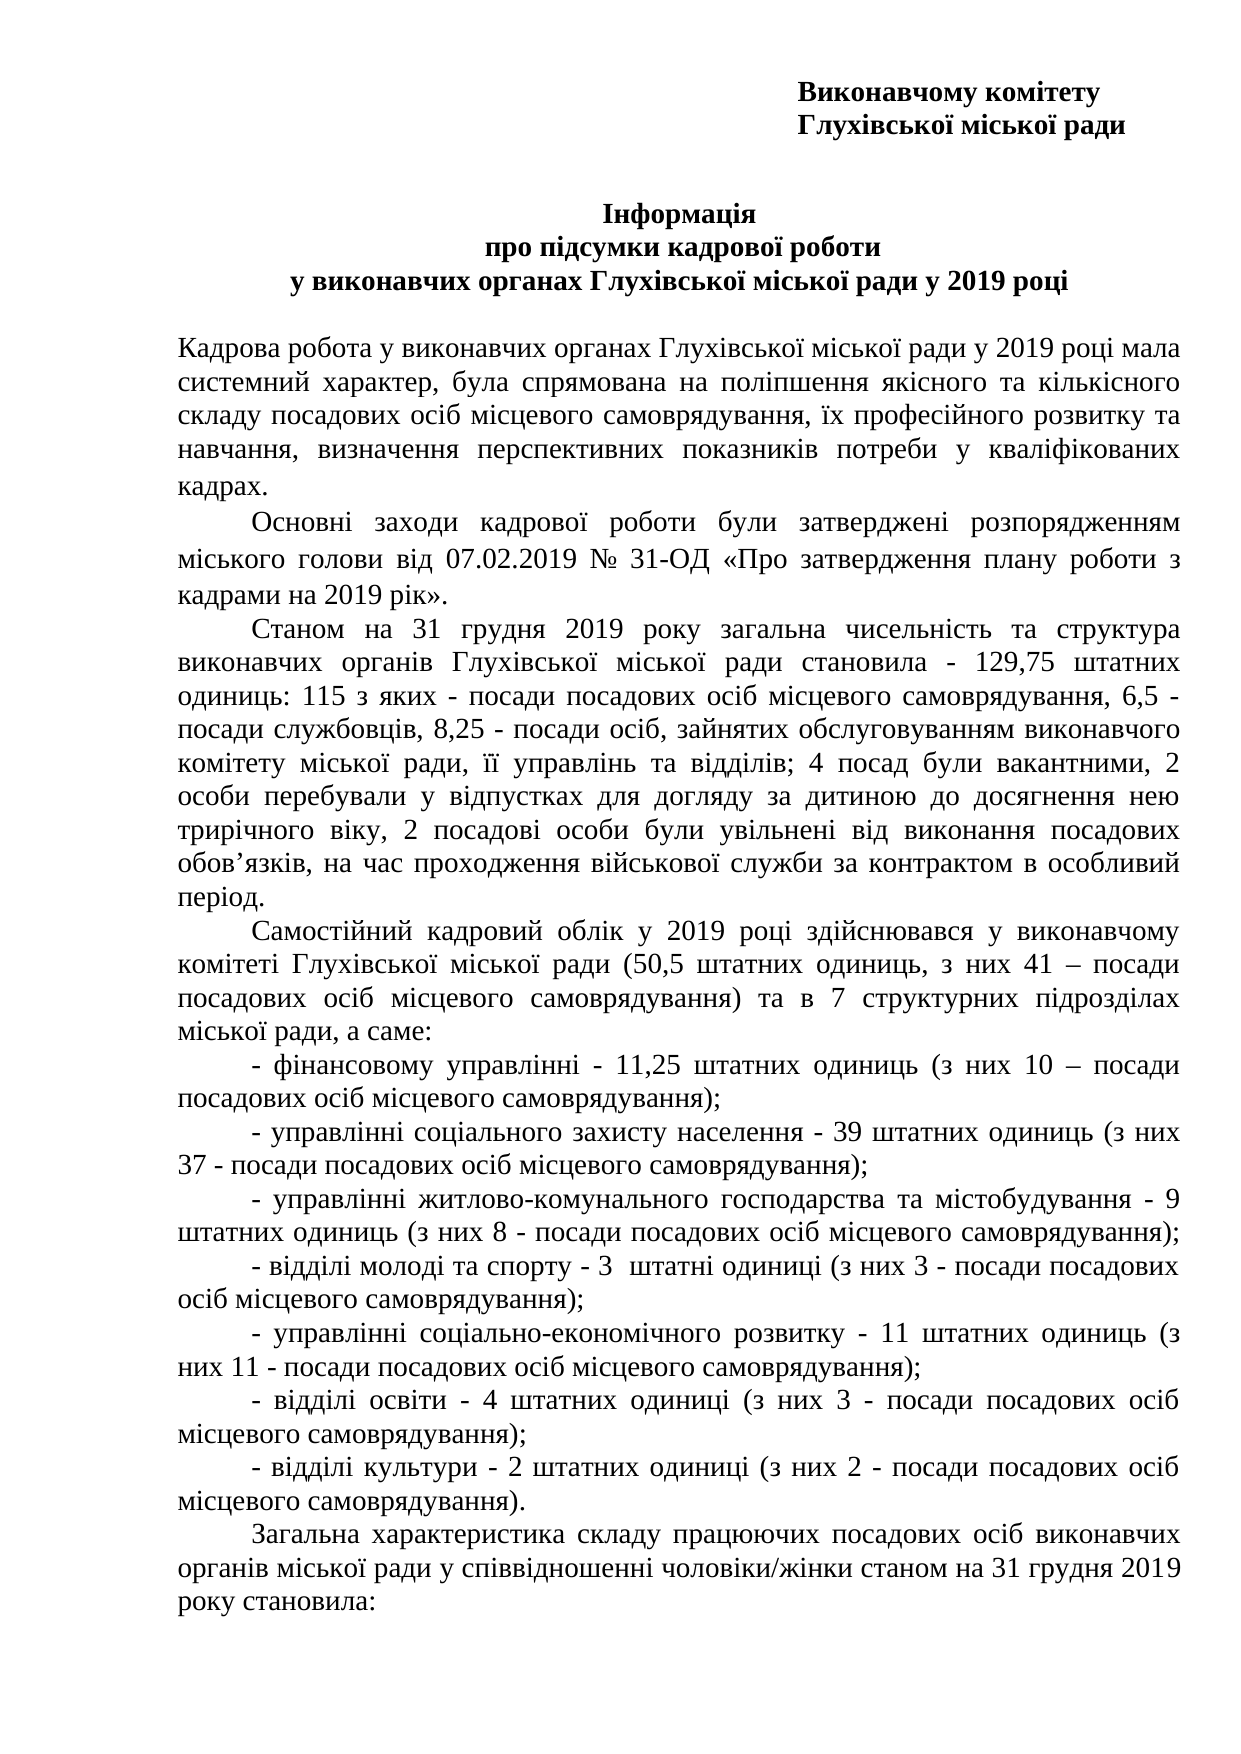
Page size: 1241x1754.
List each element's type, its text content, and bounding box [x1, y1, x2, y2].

text Інформація [177, 196, 1181, 229]
text - відділі культури - 2 штатних одиниці (з них 2 - посади посадових осіб місцевого самоврядування). [177, 1449, 1181, 1516]
text Кадрова робота у виконавчих органах Глухівської міської ради у 2019 році мала системний характер, була спрямована на поліпшення якісного та кількісного складу посадових осіб місцевого самоврядування, їх професійного розвитку та навчання, визначення перспективних показників потреби у кваліфікованих кадрах. [177, 464, 1181, 504]
text - управлінні соціально-економічного розвитку - 11 штатних одиниць (з них 11 - посади посадових осіб місцевого самоврядування); [177, 1315, 1181, 1382]
text - фінансовому управлінні - 11,25 штатних одиниць (з них 10 – посади посадових осіб місцевого самоврядування); [177, 1047, 1181, 1114]
text Станом на 31 грудня 2019 року загальна чисельність та структура виконавчих органів Глухівської міської ради становила - 129,75 штатних одиниць: 115 з яких - посади посадових осіб місцевого самоврядування, 6,5 - посади службовців, 8,25 - посади осіб, зайнятих обслуговуванням виконавчого комітету міської ради, її управлінь та відділів; 4 посад були вакантними, 2 особи перебували у відпустках для догляду за дитиною до досягнення нею трирічного віку, 2 посадові особи були увільнені від виконання посадових обов’язків, на час проходження військової служби за контрактом в особливий період. [177, 611, 1181, 913]
text Самостійний кадровий облік у 2019 році здійснювався у виконавчому комітеті Глухівської міської ради (50,5 штатних одиниць, з них 41 – посади посадових осіб місцевого самоврядування) та в 7 структурних підрозділах міської ради, а саме: [177, 913, 1181, 1047]
text Основні заходи кадрової роботи були затверджені розпорядженням міського голови від 07.02.2019 № 31-ОД «Про затвердження плану роботи з кадрами на 2019 рік». [177, 538, 1181, 611]
text Глухівської міської ради [797, 107, 1181, 141]
text - відділі освіти - 4 штатних одиниці (з них 3 - посади посадових осіб місцевого самоврядування); [177, 1382, 1181, 1449]
text Виконавчому комітету [797, 74, 1181, 107]
text у виконавчих органах Глухівської міської ради у 2019 році [177, 263, 1181, 297]
text Загальна характеристика складу працюючих посадових осіб виконавчих органів міської ради у співвідношенні чоловіки/жінки станом на 31 грудня 2019 року становила: [177, 1516, 1181, 1617]
text про підсумки кадрової роботи [177, 229, 1181, 263]
text - управлінні житлово-комунального господарства та містобудування - 9 штатних одиниць (з них 8 - посади посадових осіб місцевого самоврядування); - відділі молоді та спорту - 3 штатні одиниці (з них 3 - посади посадових осіб місцевого самоврядування); [177, 1181, 1181, 1315]
text - управлінні соціального захисту населення - 39 штатних одиниць (з них 37 - посади посадових осіб місцевого самоврядування); [177, 1114, 1181, 1181]
